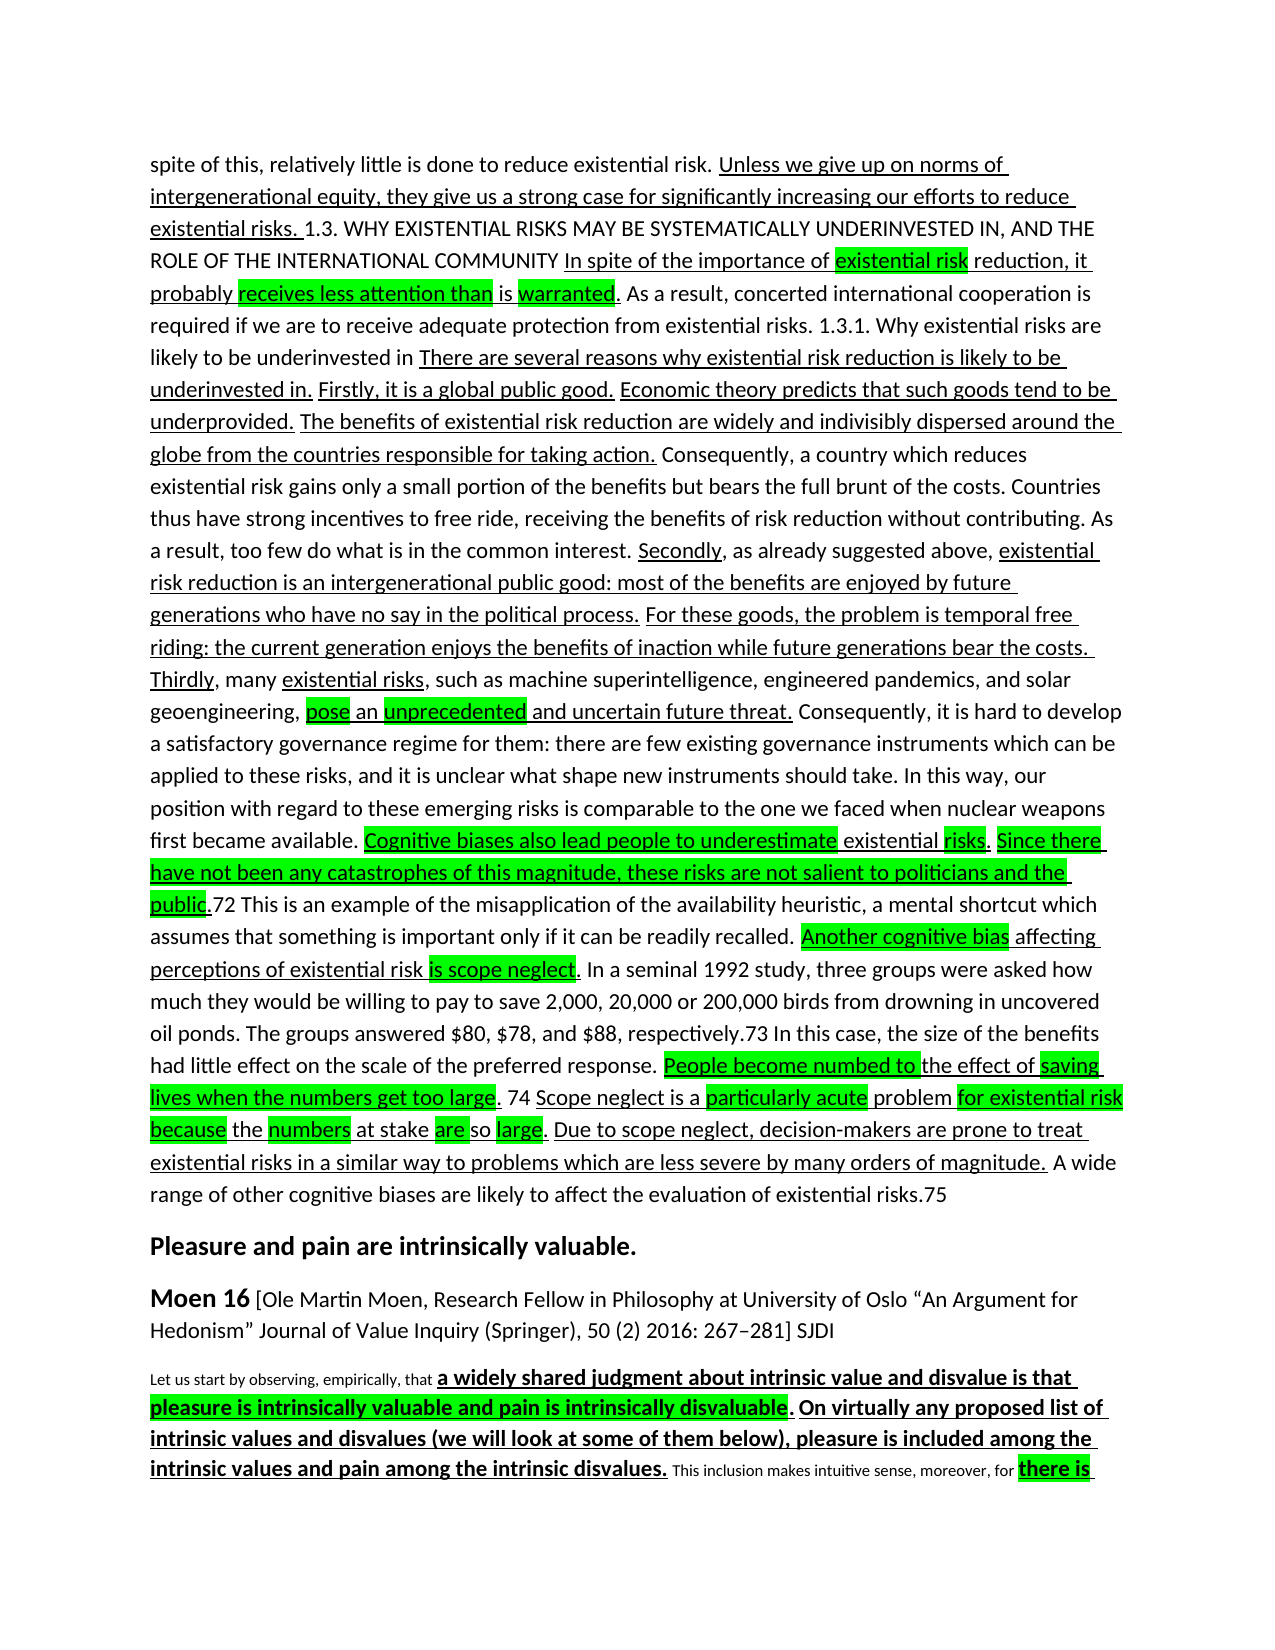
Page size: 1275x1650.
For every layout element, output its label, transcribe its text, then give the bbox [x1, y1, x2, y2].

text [150, 1363, 1125, 1482]
text Moen 16 [Ole Martin Moen, Research Fellow in Philosophy at University of Oslo “An Argument for Hedonism” Journal of Value Inquiry (Springer), 50 (2) 2016: 267–281] SJDI [150, 1281, 1125, 1344]
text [150, 150, 1125, 1208]
text Pleasure and pain are intrinsically valuable. [150, 1229, 1125, 1262]
